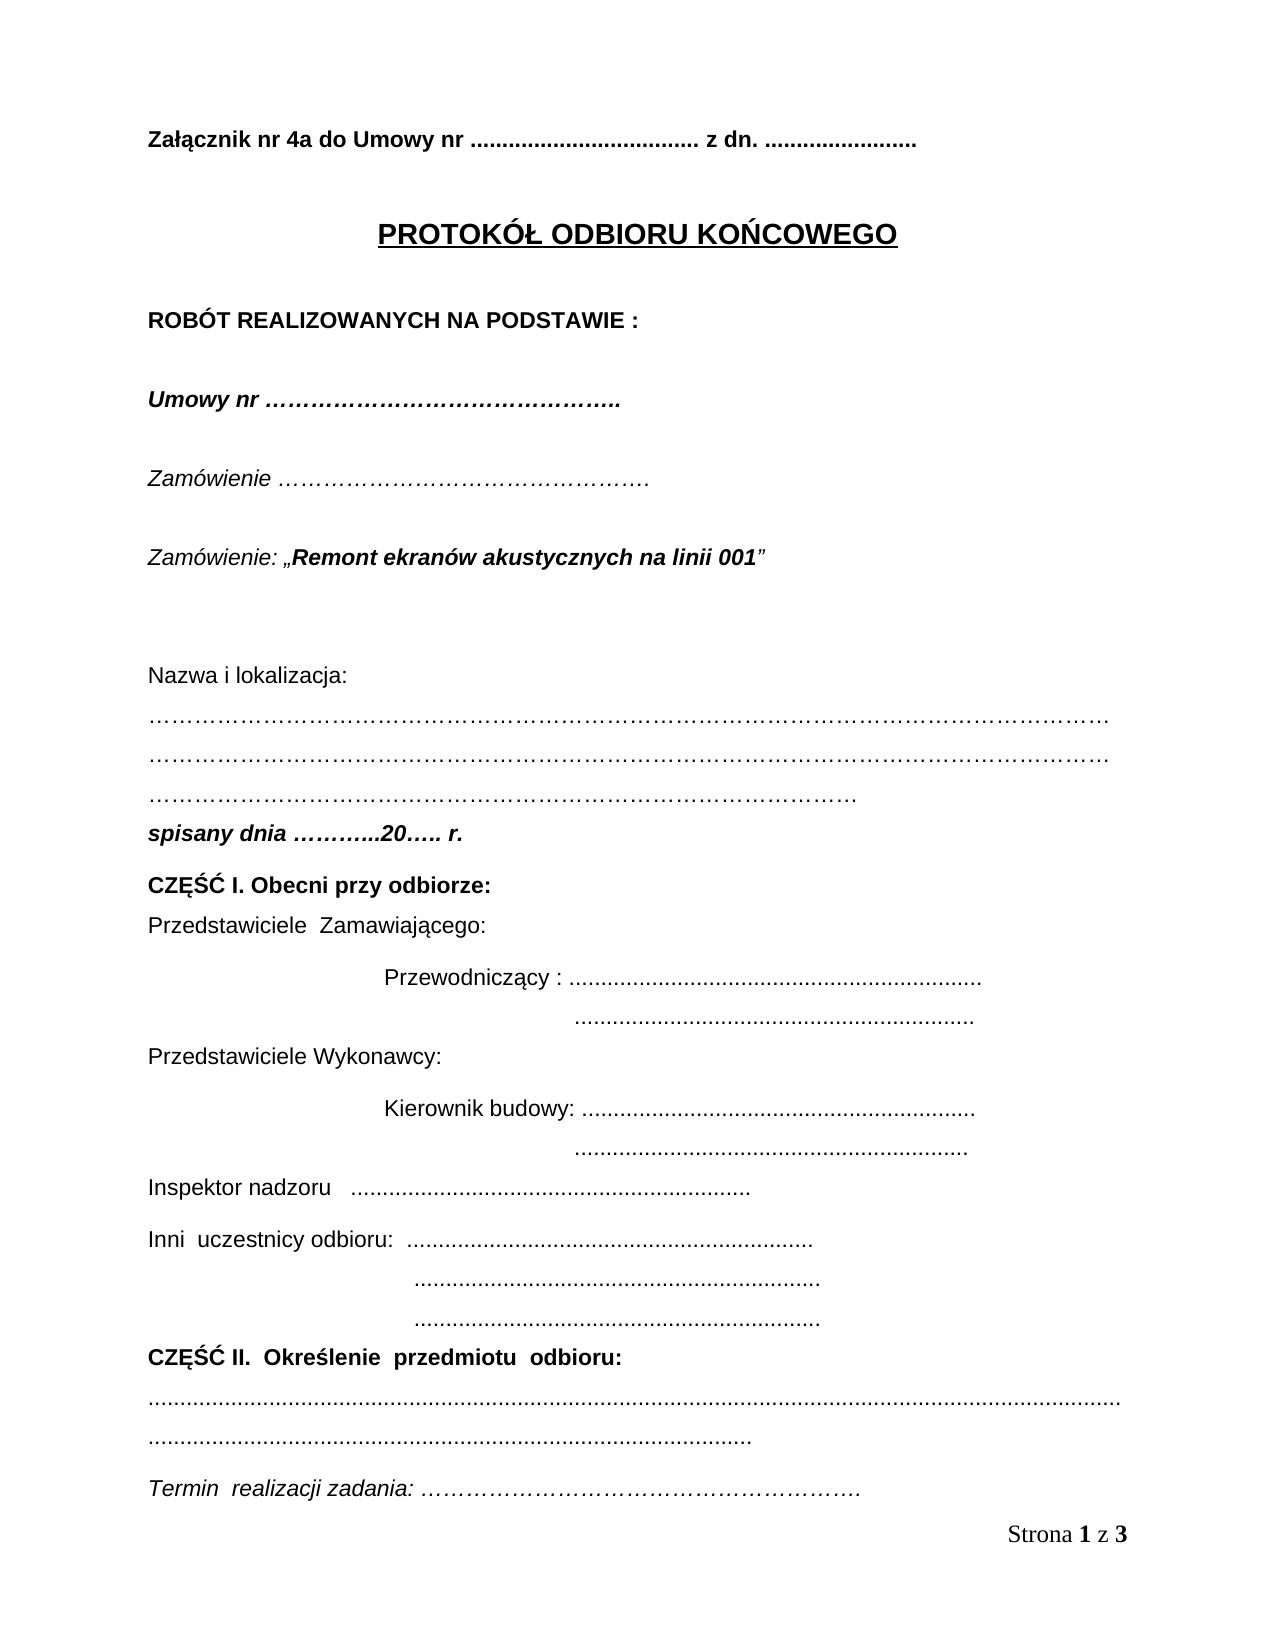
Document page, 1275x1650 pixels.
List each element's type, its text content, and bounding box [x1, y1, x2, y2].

text Termin realizacji zadania: …………………………………………………. [148, 1475, 1127, 1501]
text Kierownik budowy: .............................................................. [148, 1095, 1127, 1121]
text ........................................................................................................................................................................................................................................................ [148, 1383, 1127, 1449]
text Załącznik nr 4a do Umowy nr .................................... z dn. ........................ [148, 126, 1127, 152]
text Inni uczestnicy odbioru: ................................................................ [148, 1226, 1127, 1252]
text ................................................................ [369, 1304, 1127, 1331]
text ................................................................ [369, 1265, 1127, 1291]
text ROBÓT REALIZOWANYCH NA PODSTAWIE : [148, 268, 1127, 333]
text Nazwa i lokalizacja: ………………………………………………………………………………………………………………………………………………………………………………………………………………………………………………………………………………………………………………… [148, 662, 1127, 807]
text Zamówienie: „Remont ekranów akustycznych na linii 001” [148, 544, 1127, 570]
text spisany dnia ………...20….. r. [148, 820, 1127, 847]
text PROTOKÓŁ ODBIORU KOŃCOWEGO [148, 217, 1127, 251]
text Zamówienie …………………………………………. [148, 465, 1127, 491]
text Przedstawiciele Wykonawcy: [148, 1043, 1127, 1069]
text CZĘŚĆ I. Obecni przy odbiorze: [148, 872, 1127, 899]
text Przewodniczący : ................................................................. [148, 964, 1127, 990]
text Umowy nr ……………………………………….. [148, 386, 1127, 412]
text CZĘŚĆ II. Określenie przedmiotu odbioru: [148, 1344, 1127, 1370]
text ............................................................... [148, 1003, 1127, 1029]
text .............................................................. [148, 1134, 1127, 1161]
text Inspektor nadzoru ............................................................... [148, 1174, 1127, 1200]
text Przedstawiciele Zamawiającego: [148, 912, 1127, 938]
